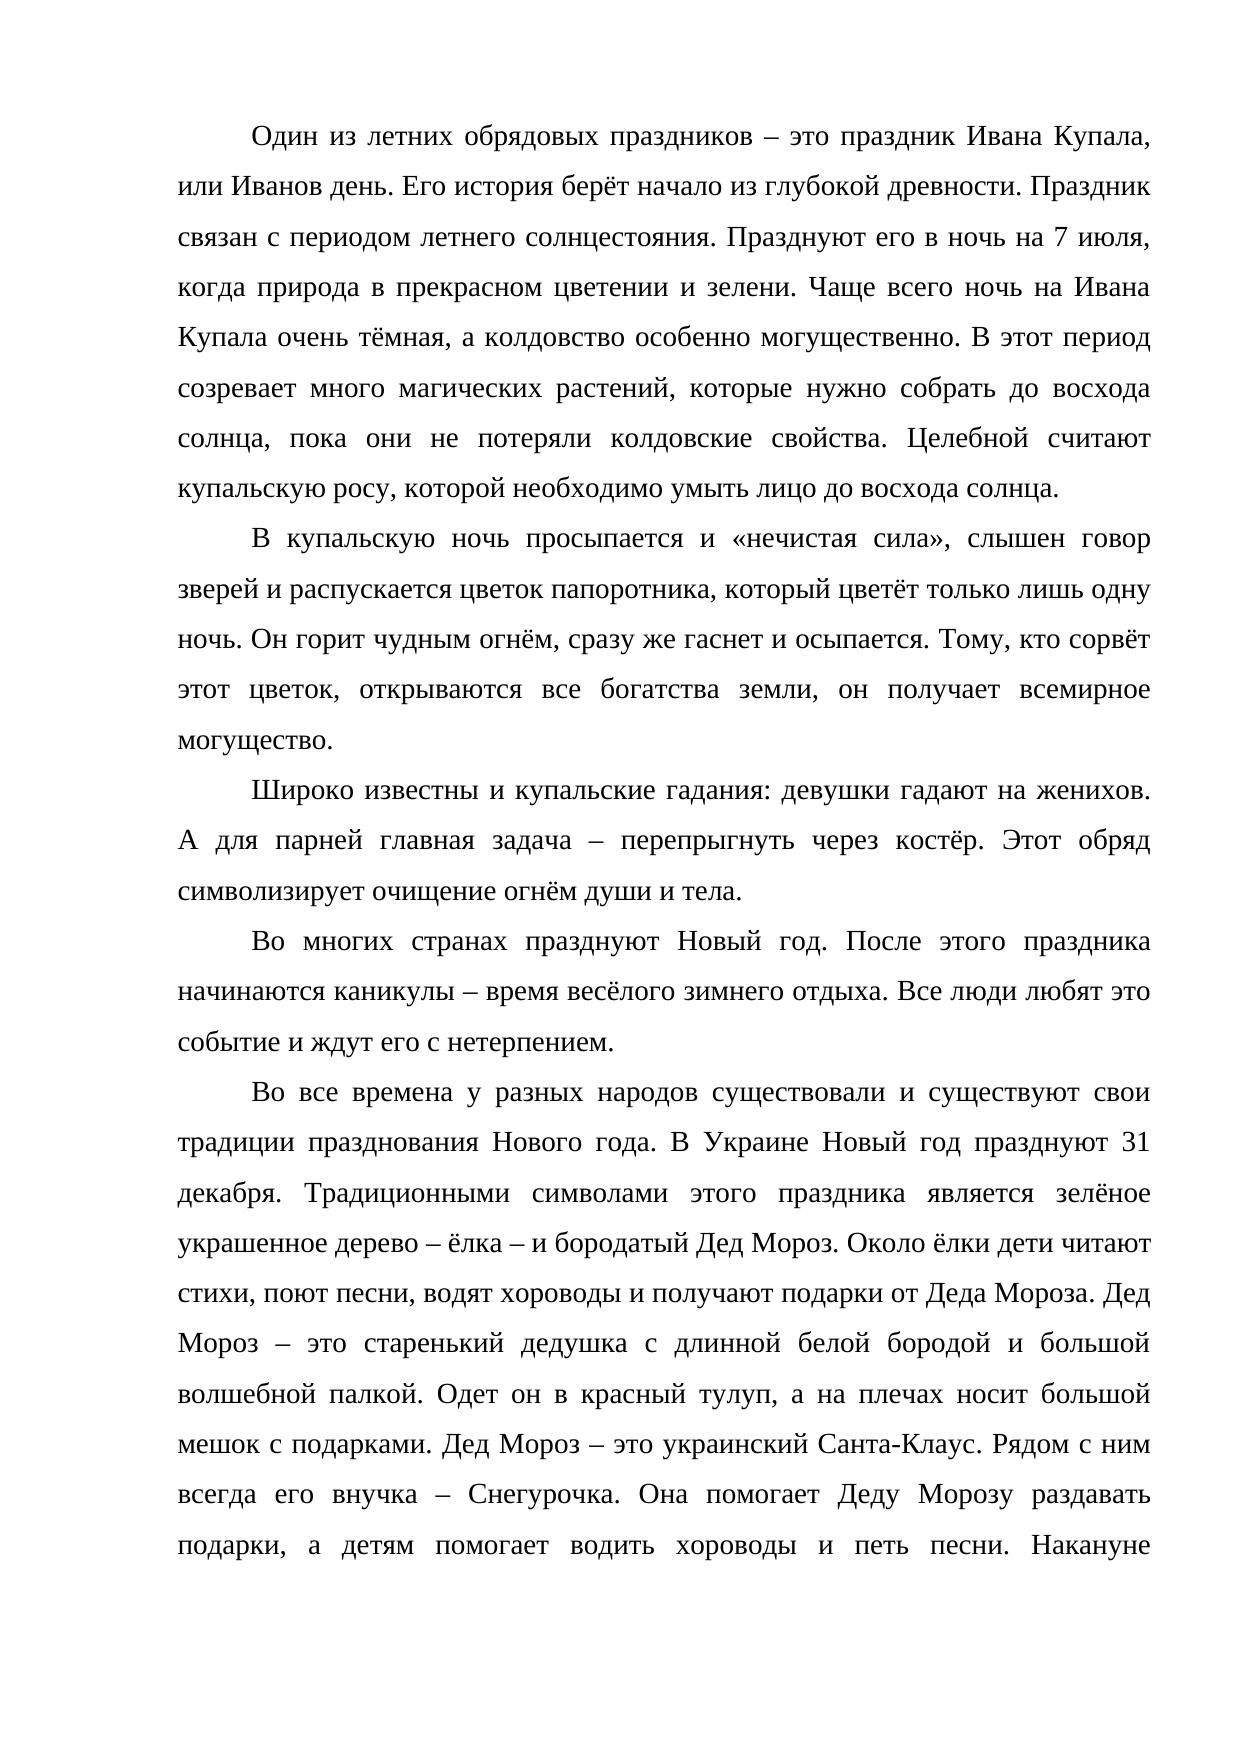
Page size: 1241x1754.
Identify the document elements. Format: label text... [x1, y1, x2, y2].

text Широко известны и купальские гадания: девушки гадают на женихов. А для парней главная задача – перепрыгнуть через костёр. Этот обряд символизирует очищение огнём души и тела. [177, 772, 1152, 906]
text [177, 1074, 1152, 1560]
text Во многих странах празднуют Новый год. После этого праздника начинаются каникулы – время весёлого зимнего отдыха. Все люди любят это событие и ждут его с нетерпением. [177, 923, 1152, 1057]
text В купальскую ночь просыпается и «нечистая сила», слышен говор зверей и распускается цветок папоротника, который цветёт только лишь одну ночь. Он горит чудным огнём, сразу же гаснет и осыпается. Тому, кто сорвёт этот цветок, открываются все богатства земли, он получает всемирное могущество. [177, 521, 1152, 755]
text Один из летних обрядовых праздников – это праздник Ивана Купала, или Иванов день. Его история берёт начало из глубокой древности. Праздник связан с периодом летнего солнцестояния. Празднуют его в ночь на 7 июля, когда природа в прекрасном цветении и зелени. Чаще всего ночь на Ивана Купала очень тёмная, а колдовство особенно могущественно. В этот период созревает много магических растений, которые нужно собрать до восхода солнца, пока они не потеряли колдовские свойства. Целебной считают купальскую росу, которой необходимо умыть лицо до восхода солнца. [177, 118, 1152, 504]
